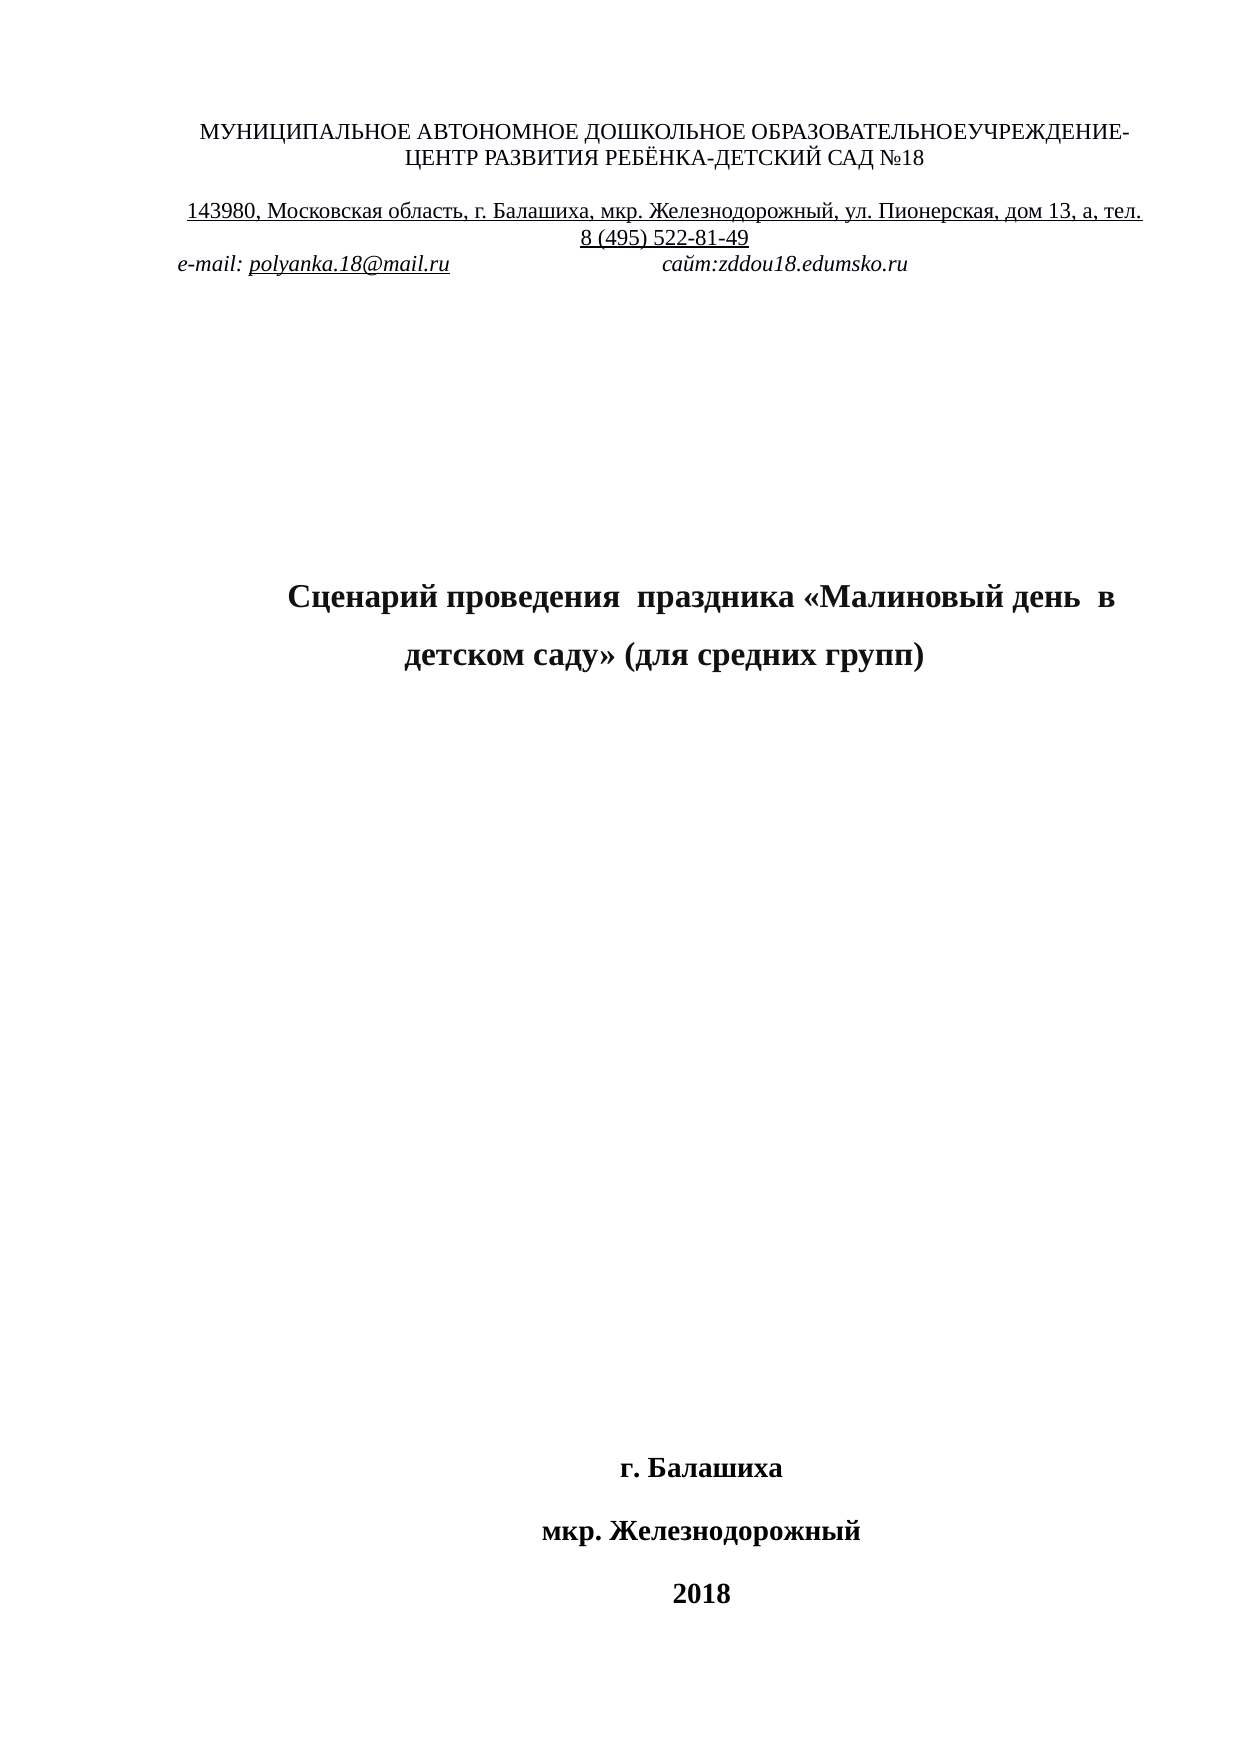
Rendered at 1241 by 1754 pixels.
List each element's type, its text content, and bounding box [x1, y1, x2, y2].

text мкр. Железнодорожный [177, 1513, 1152, 1547]
text Сценарий проведения праздника «Малиновый день в детском саду» (для средних групп) [177, 576, 1152, 672]
text 143980, Московская область, г. Балашиха, мкр. Железнодорожный, ул. Пионерская, дом 13, а, тел. 8 (495) 522-81-49 [177, 197, 1152, 250]
text ЦЕНТР РАЗВИТИЯ РЕБЁНКА-ДЕТСКИЙ САД №18 [177, 144, 1152, 171]
text 2018 [177, 1576, 1152, 1609]
text МУНИЦИПАЛЬНОЕ АВТОНОМНОЕ ДОШКОЛЬНОЕ ОБРАЗОВАТЕЛЬНОEУЧРЕЖДЕНИЕ- [177, 118, 1152, 144]
text e-mail: polyanka.18@mail.ru сайт:zddou18.edumsko.ru [177, 250, 1152, 276]
text г. Балашиха [177, 1450, 1152, 1484]
